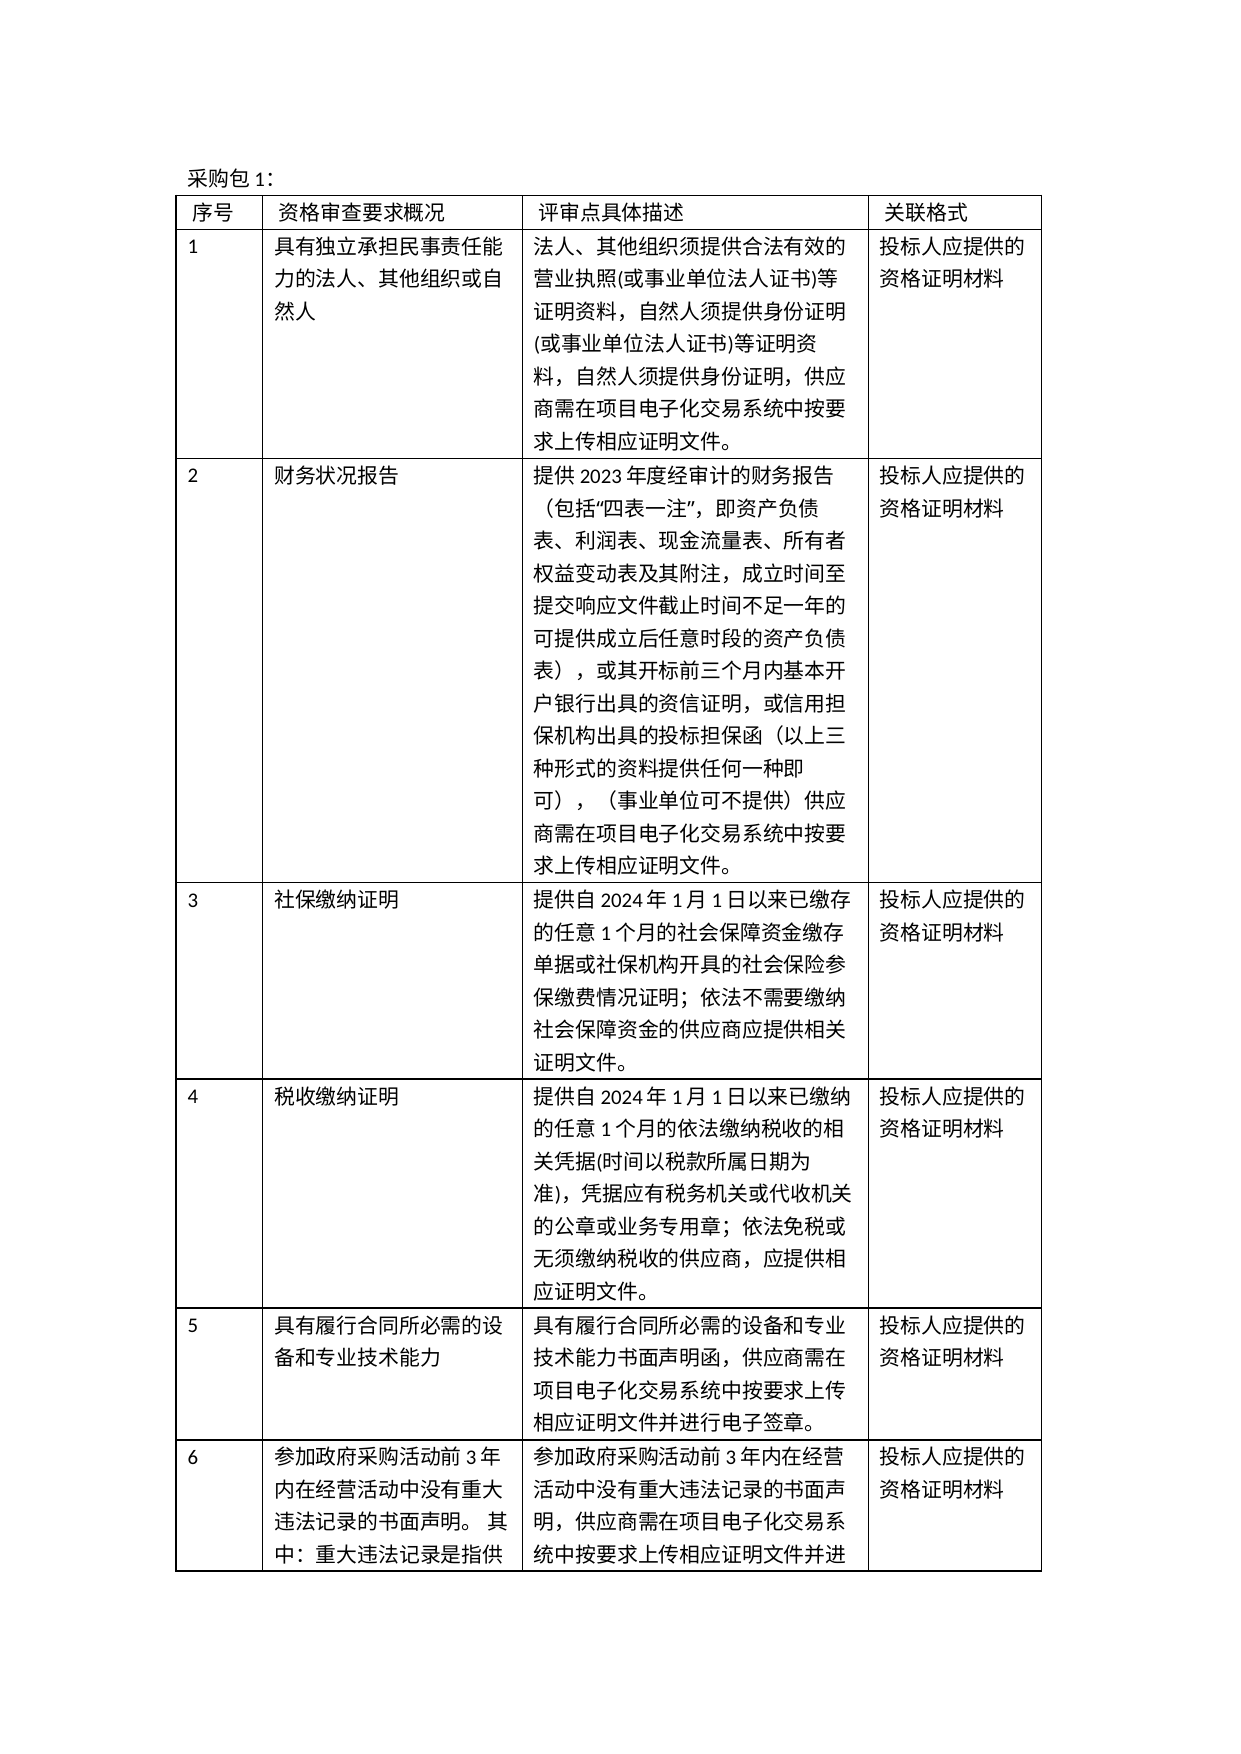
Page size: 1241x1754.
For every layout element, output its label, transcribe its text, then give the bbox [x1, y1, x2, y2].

table_cell 税收缴纳证明 [263, 1080, 522, 1307]
table_cell 2 [177, 459, 262, 882]
table_cell 投标人应提供的资格证明材料 [869, 883, 1041, 1078]
table_cell 提供2023年度经审计的财务报告（包括“四表一注”，即资产负债表、利润表、现金流量表、所有者权益变动表及其附注，成立时间至提交响应文件截止时间不足一年的可提供成立后任意时段的资产负债表），或其开标前三个月内基本开户银行出具的资信证明，或信用担保机构出具的投标担保函（以上三种形式的资料提供任何一种即可），（事业单位可不提供）供应商需在项目电子化交易系统中按要求上传相应证明文件。 [523, 459, 868, 882]
table_cell 6 [177, 1441, 262, 1570]
table_cell 提供自2024年1月1日以来已缴存的任意1个月的社会保障资金缴存单据或社保机构开具的社会保险参保缴费情况证明；依法不需要缴纳社会保障资金的供应商应提供相关证明文件。 [523, 883, 868, 1078]
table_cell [523, 1441, 868, 1570]
table_header 评审点具体描述 [523, 196, 868, 228]
table_header 序号 [177, 196, 262, 228]
text 采购包1： [187, 162, 1053, 194]
table_cell 投标人应提供的资格证明材料 [869, 1441, 1041, 1570]
table_cell 提供自2024年1月1日以来已缴纳的任意1个月的依法缴纳税收的相关凭据(时间以税款所属日期为准)，凭据应有税务机关或代收机关的公章或业务专用章；依法免税或无须缴纳税收的供应商，应提供相应证明文件。 [523, 1080, 868, 1307]
table_cell 5 [177, 1309, 262, 1439]
table_cell 具有履行合同所必需的设备和专业技术能力书面声明函，供应商需在项目电子化交易系统中按要求上传相应证明文件并进行电子签章。 [523, 1309, 868, 1439]
table_cell 投标人应提供的资格证明材料 [869, 1309, 1041, 1439]
table_cell 社保缴纳证明 [263, 883, 522, 1078]
table_cell 具有履行合同所必需的设备和专业技术能力 [263, 1309, 522, 1439]
table_cell 3 [177, 883, 262, 1078]
table_cell 4 [177, 1080, 262, 1307]
table_cell 投标人应提供的资格证明材料 [869, 230, 1041, 458]
table_header 关联格式 [869, 196, 1041, 228]
table_cell 具有独立承担民事责任能力的法人、其他组织或自然人 [263, 230, 522, 458]
table_cell 1 [177, 230, 262, 458]
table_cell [263, 1441, 522, 1570]
table_header 资格审查要求概况 [263, 196, 522, 228]
table_cell 法人、其他组织须提供合法有效的营业执照(或事业单位法人证书)等证明资料，自然人须提供身份证明(或事业单位法人证书)等证明资料，自然人须提供身份证明，供应商需在项目电子化交易系统中按要求上传相应证明文件。 [523, 230, 868, 458]
table_cell 投标人应提供的资格证明材料 [869, 1080, 1041, 1307]
table_cell 投标人应提供的资格证明材料 [869, 459, 1041, 882]
table_cell 财务状况报告 [263, 459, 522, 882]
